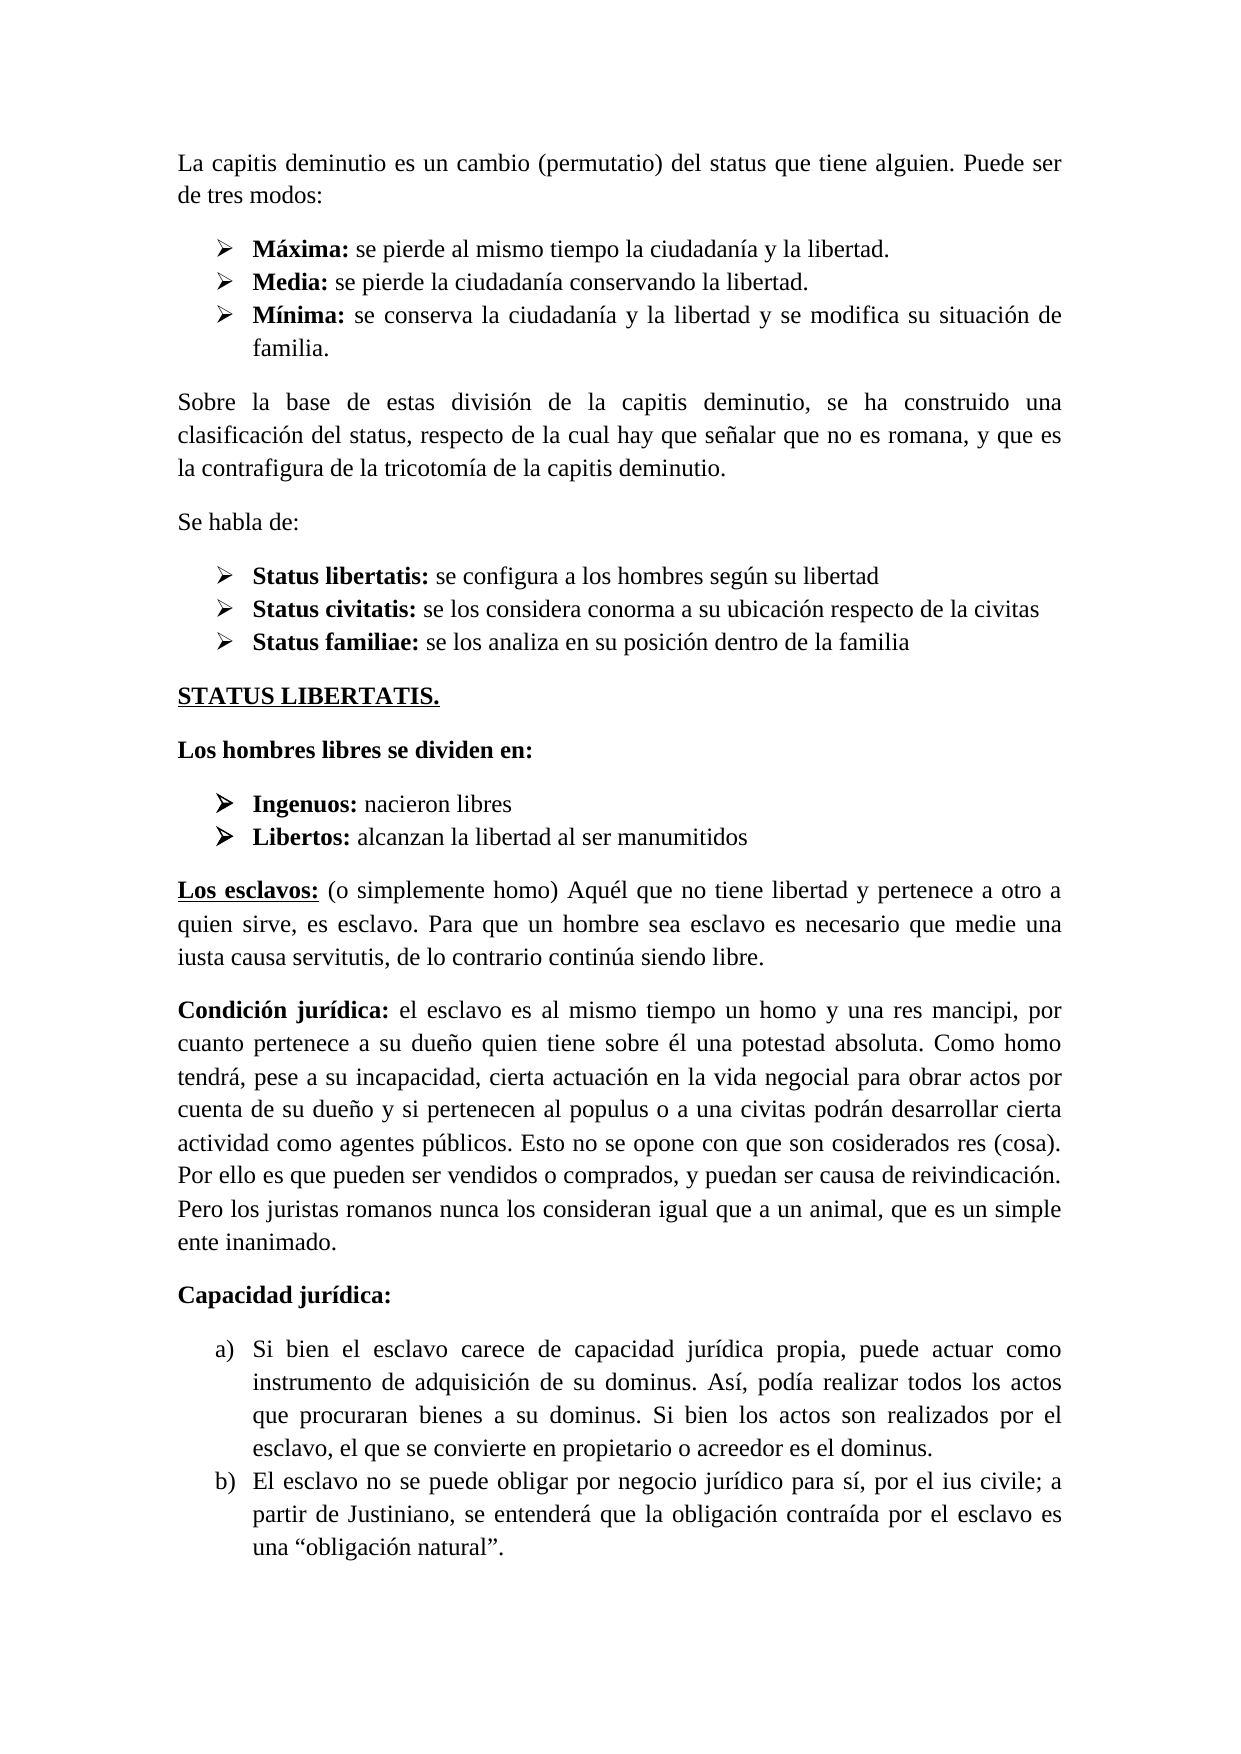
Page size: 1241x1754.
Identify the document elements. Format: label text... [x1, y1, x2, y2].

text Los esclavos: (o simplemente homo) Aquél que no tiene libertad y pertenece a otro a quien sirve, es esclavo. Para que un hombre sea esclavo es necesario que medie una iusta causa servitutis, de lo contrario continúa siendo libre. [177, 876, 1063, 970]
text Capacidad jurídica: [177, 1281, 1063, 1309]
text Condición jurídica: el esclavo es al mismo tiempo un homo y una res mancipi, por cuanto pertenece a su dueño quien tiene sobre él una potestad absoluta. Como homo tendrá, pese a su incapacidad, cierta actuación en la vida negocial para obrar actos por cuenta de su dueño y si pertenecen al populus o a una civitas podrán desarrollar cierta actividad como agentes públicos. Esto no se opone con que son cosiderados res (cosa). Por ello es que pueden ser vendidos o comprados, y puedan ser causa de reivindicación. Pero los juristas romanos nunca los consideran igual que a un animal, que es un simple ente inanimado. [177, 996, 1063, 1255]
list Máxima: se pierde al mismo tiempo la ciudadanía y la libertad. [215, 234, 1063, 263]
list Media: se pierde la ciudadanía conservando la libertad. [215, 267, 1063, 296]
list Ingenuos: nacieron libres [215, 789, 1063, 817]
list Mínima: se conserva la ciudadanía y la libertad y se modifica su situación de familia. [215, 301, 1063, 362]
list Si bien el esclavo carece de capacidad jurídica propia, puede actuar como instrumento de adquisición de su dominus. Así, podía realizar todos los actos que procuraran bienes a su dominus. Si bien los actos son realizados por el esclavo, el que se convierte en propietario o acreedor es el dominus. [215, 1334, 1063, 1462]
text Sobre la base de estas división de la capitis deminutio, se ha construido una clasificación del status, respecto de la cual hay que señalar que no es romana, y que es la contrafigura de la tricotomía de la capitis deminutio. [177, 387, 1063, 482]
list Libertos: alcanzan la libertad al ser manumitidos [215, 822, 1063, 851]
text Los hombres libres se dividen en: [177, 735, 1063, 764]
list Status familiae: se los analiza en su posición dentro de la familia [215, 627, 1063, 656]
text La capitis deminutio es un cambio (permutatio) del status que tiene alguien. Puede ser de tres modos: [177, 148, 1063, 209]
text Se habla de: [177, 507, 1063, 536]
list Status civitatis: se los considera conorma a su ubicación respecto de la civitas [215, 594, 1063, 623]
list El esclavo no se puede obligar por negocio jurídico para sí, por el ius civile; a partir de Justiniano, se entenderá que la obligación contraída por el esclavo es una “obligación natural”. [215, 1466, 1063, 1561]
text STATUS LIBERTATIS. [177, 681, 1063, 710]
list Status libertatis: se configura a los hombres según su libertad [215, 561, 1063, 590]
